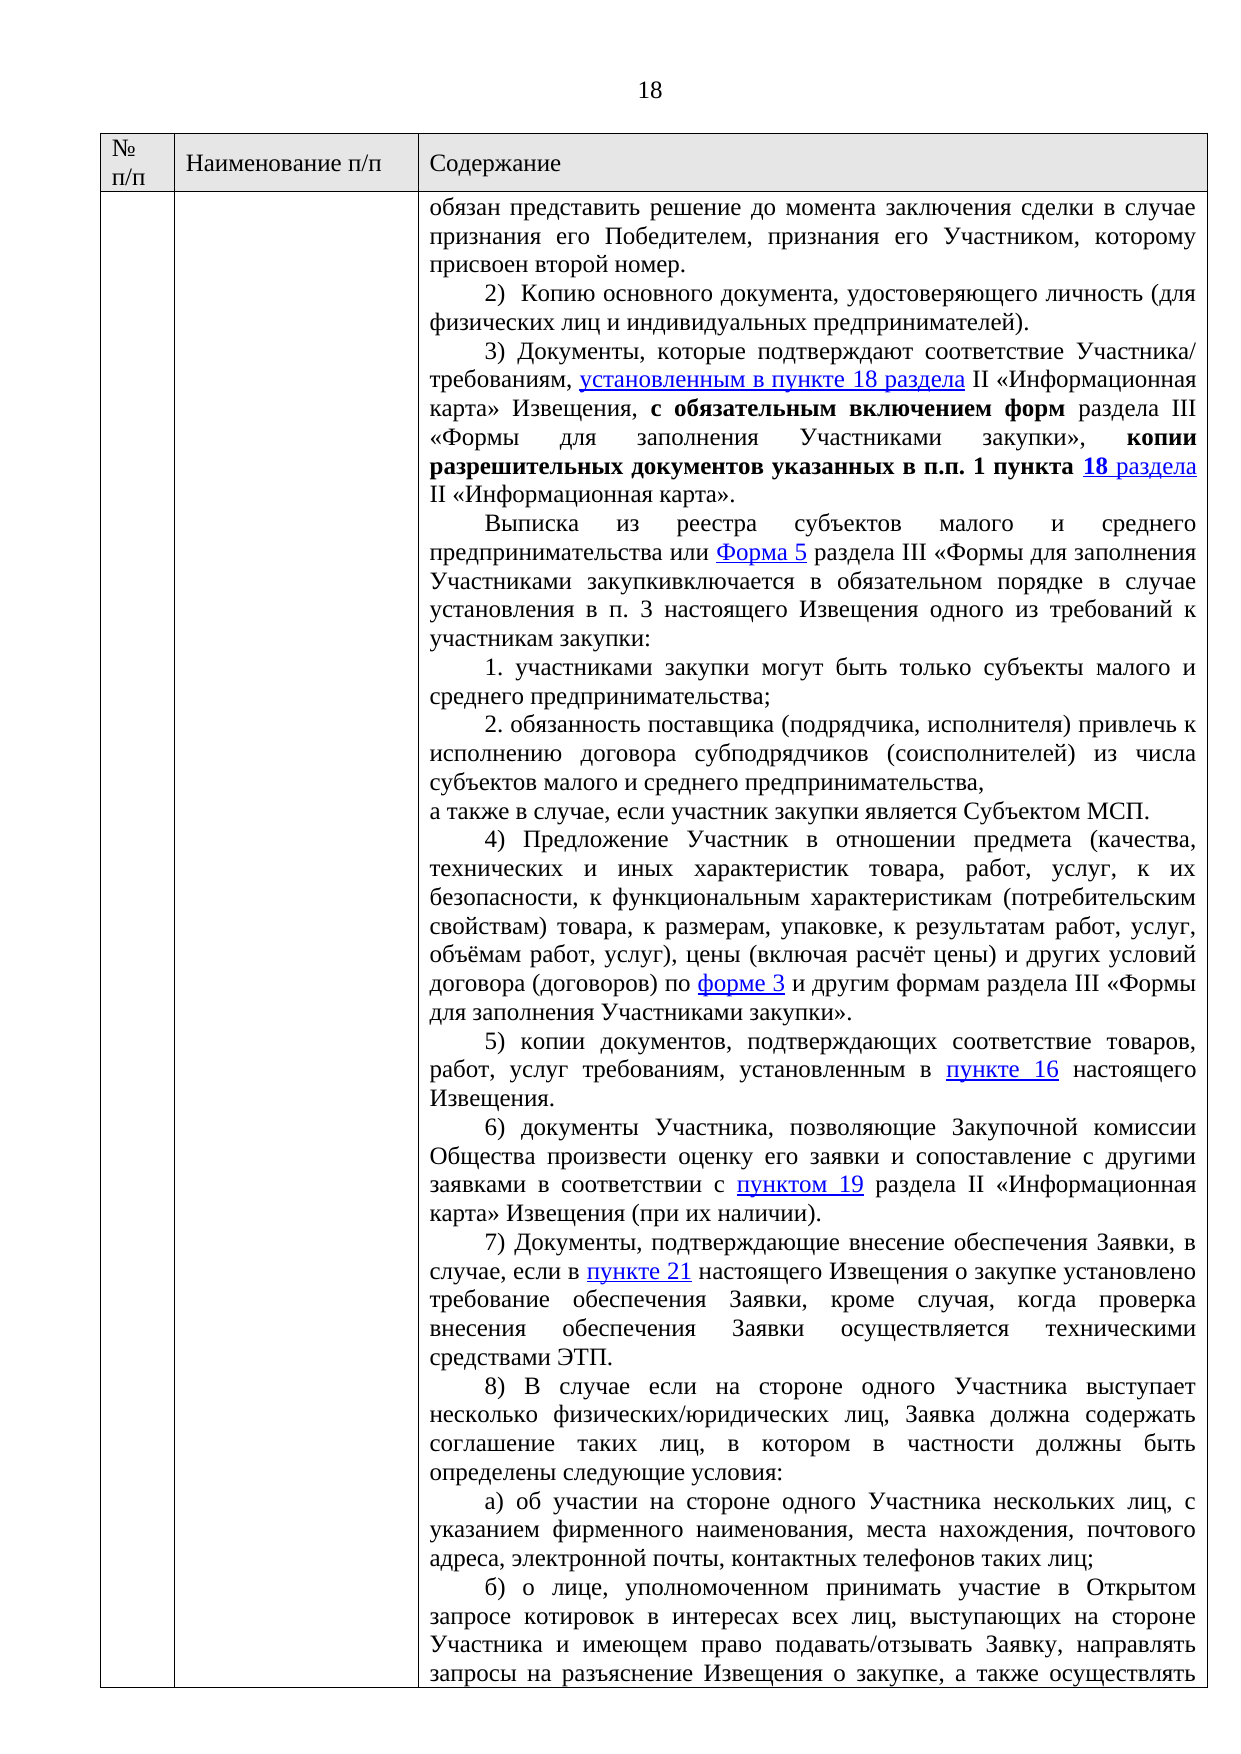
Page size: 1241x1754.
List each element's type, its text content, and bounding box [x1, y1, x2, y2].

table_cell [419, 192, 1207, 1687]
table_header Наименование п/п [175, 134, 418, 191]
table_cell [175, 192, 418, 1687]
table_header № п/п [101, 134, 174, 191]
table_header Содержание [419, 134, 1207, 191]
table_cell [101, 192, 174, 1687]
